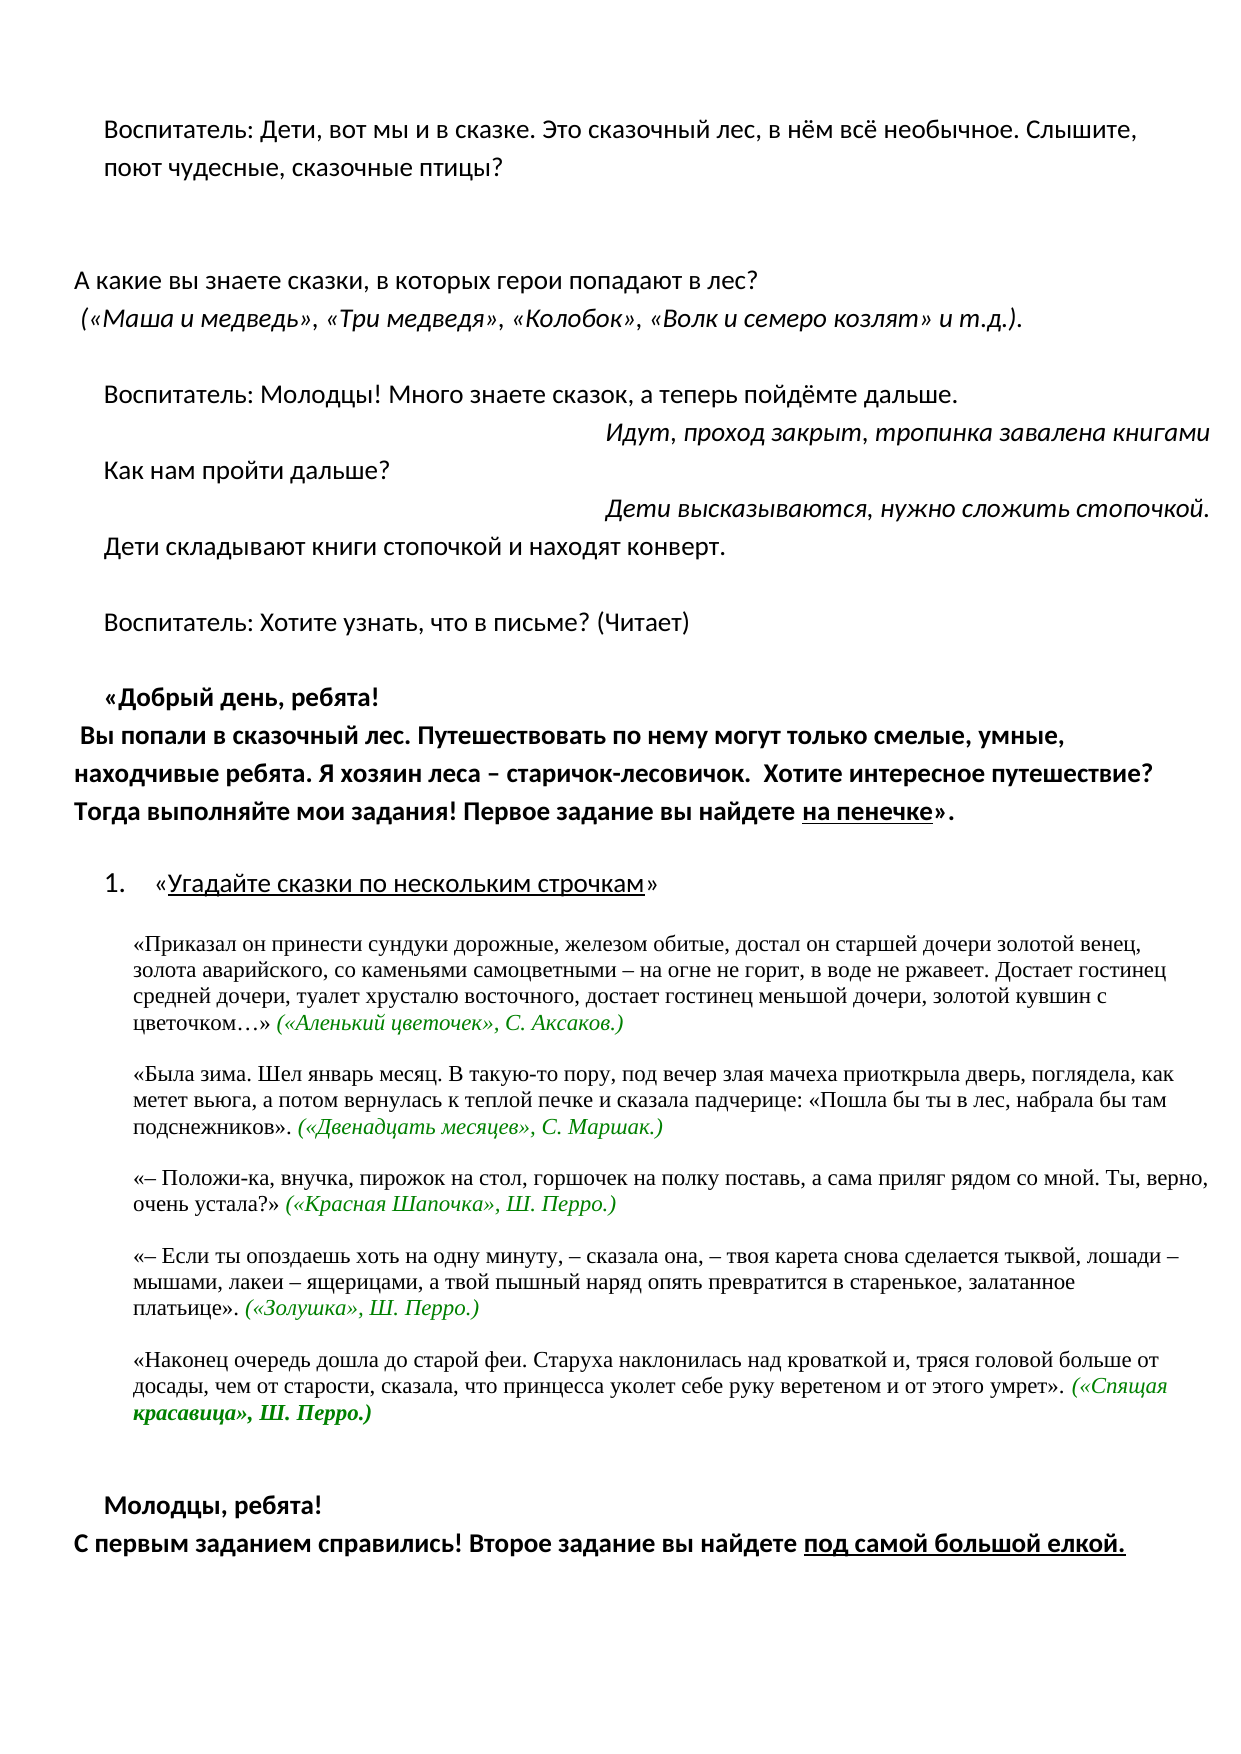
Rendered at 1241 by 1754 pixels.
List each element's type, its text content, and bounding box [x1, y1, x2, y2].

text «– Положи-ка, внучка, пирожок на стол, горшочек на полку поставь, а сама приляг рядом со мной. Ты, верно, очень устала?» («Красная Шапочка», Ш. Перро.) [133, 1164, 1211, 1217]
text Идут, проход закрыт, тропинка завалена книгами [74, 415, 1211, 448]
text «Добрый день, ребята! Вы попали в сказочный лес. Путешествовать по нему могут только смелые, умные, находчивые ребята. Я хозяин леса – старичок-лесовичок. Хотите интересное путешествие? Тогда выполняйте мои задания! Первое задание вы найдете на пенечке». [74, 681, 1211, 859]
text «– Если ты опоздаешь хоть на одну минуту, – сказала она, – твоя карета снова сделается тыквой, лошади – мышами, лакеи – ящерицами, а твой пышный наряд опять превратится в старенькое, залатанное платьице». («Золушка», Ш. Перро.) [133, 1242, 1211, 1321]
text Дети складывают книги стопочкой и находят конверт. [74, 529, 1211, 562]
text Молодцы, ребята! С первым заданием справились! Второе задание вы найдете под самой большой елкой. [74, 1488, 1211, 1559]
text «Была зима. Шел январь месяц. В такую-то пору, под вечер злая мачеха приоткрыла дверь, поглядела, как метет вьюга, а потом вернулась к теплой печке и сказала падчерице: «Пошла бы ты в лес, набрала бы там подснежников». («Двенадцать месяцев», С. Маршак.) [133, 1060, 1211, 1139]
text Воспитатель: Молодцы! Много знаете сказок, а теперь пойдёмте дальше. [74, 377, 1211, 410]
text А какие вы знаете сказки, в которых герои попадают в лес? [74, 263, 1211, 296]
text Воспитатель: Дети, вот мы и в сказке. Это сказочный лес, в нём всё необычное. Слышите, [74, 112, 1211, 145]
text Как нам пройти дальше? [74, 453, 1211, 486]
text поют чудесные, сказочные птицы? [74, 150, 1211, 183]
list «Угадайте сказки по нескольким строчкам» [74, 864, 1211, 899]
text Воспитатель: Хотите узнать, что в письме? (Читает) [74, 605, 1211, 638]
text «Наконец очередь дошла до старой феи. Старуха наклонилась над кроваткой и, тряся головой больше от досады, чем от старости, сказала, что принцесса уколет себе руку веретеном и от этого умрет». («Спящая красавица», Ш. Перро.) [133, 1346, 1211, 1425]
text («Маша и медведь», «Три медведя», «Колобок», «Волк и семеро козлят» и т.д.). [74, 301, 1211, 334]
text «Приказал он принести сундуки дорожные, железом обитые, достал он старшей дочери золотой венец, золота аварийского, со каменьями самоцветными – на огне не горит, в воде не ржавеет. Достает гостинец средней дочери, туалет хрусталю восточного, достает гостинец меньшой дочери, золотой кувшин с цветочком…» («Аленький цветочек», С. Аксаков.) [133, 929, 1211, 1035]
text Дети высказываются, нужно сложить стопочкой. [74, 491, 1211, 524]
